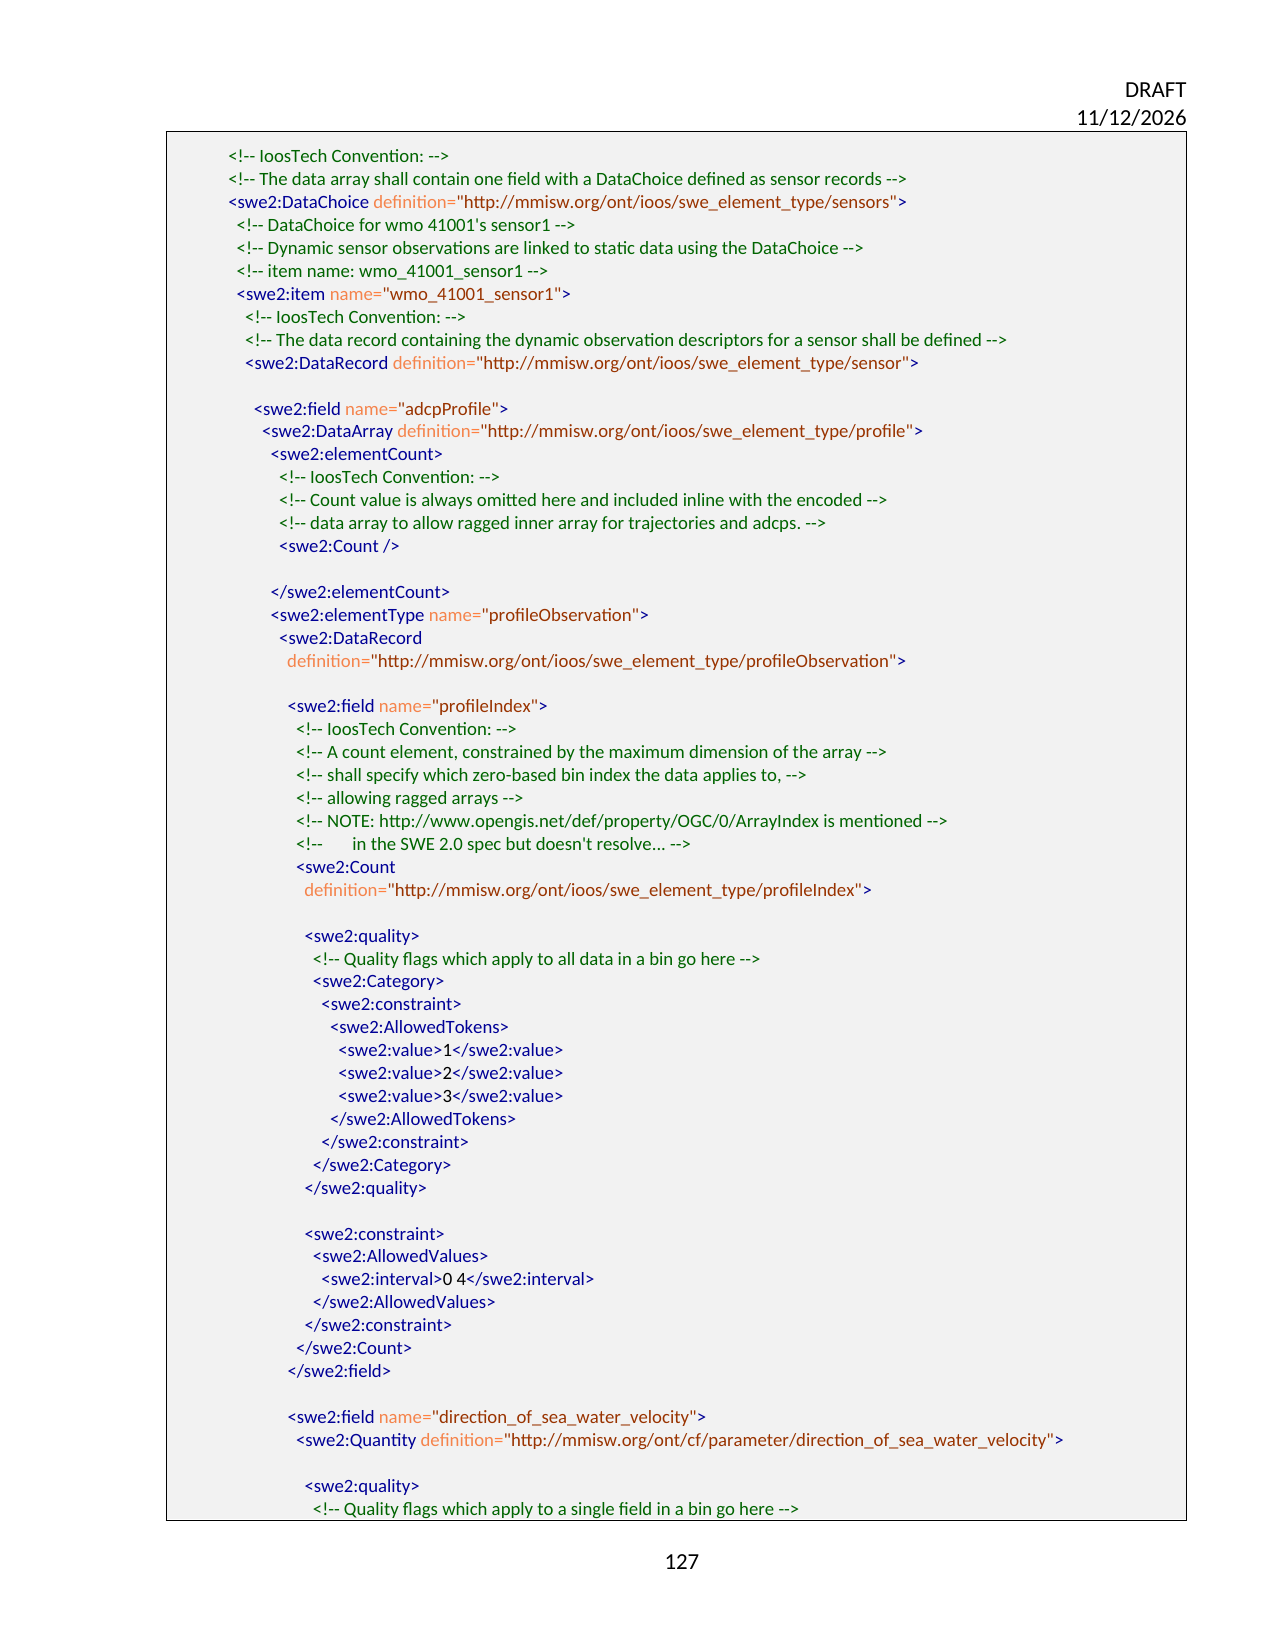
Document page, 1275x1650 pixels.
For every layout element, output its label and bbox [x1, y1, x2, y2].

table_header [167, 132, 1186, 1519]
